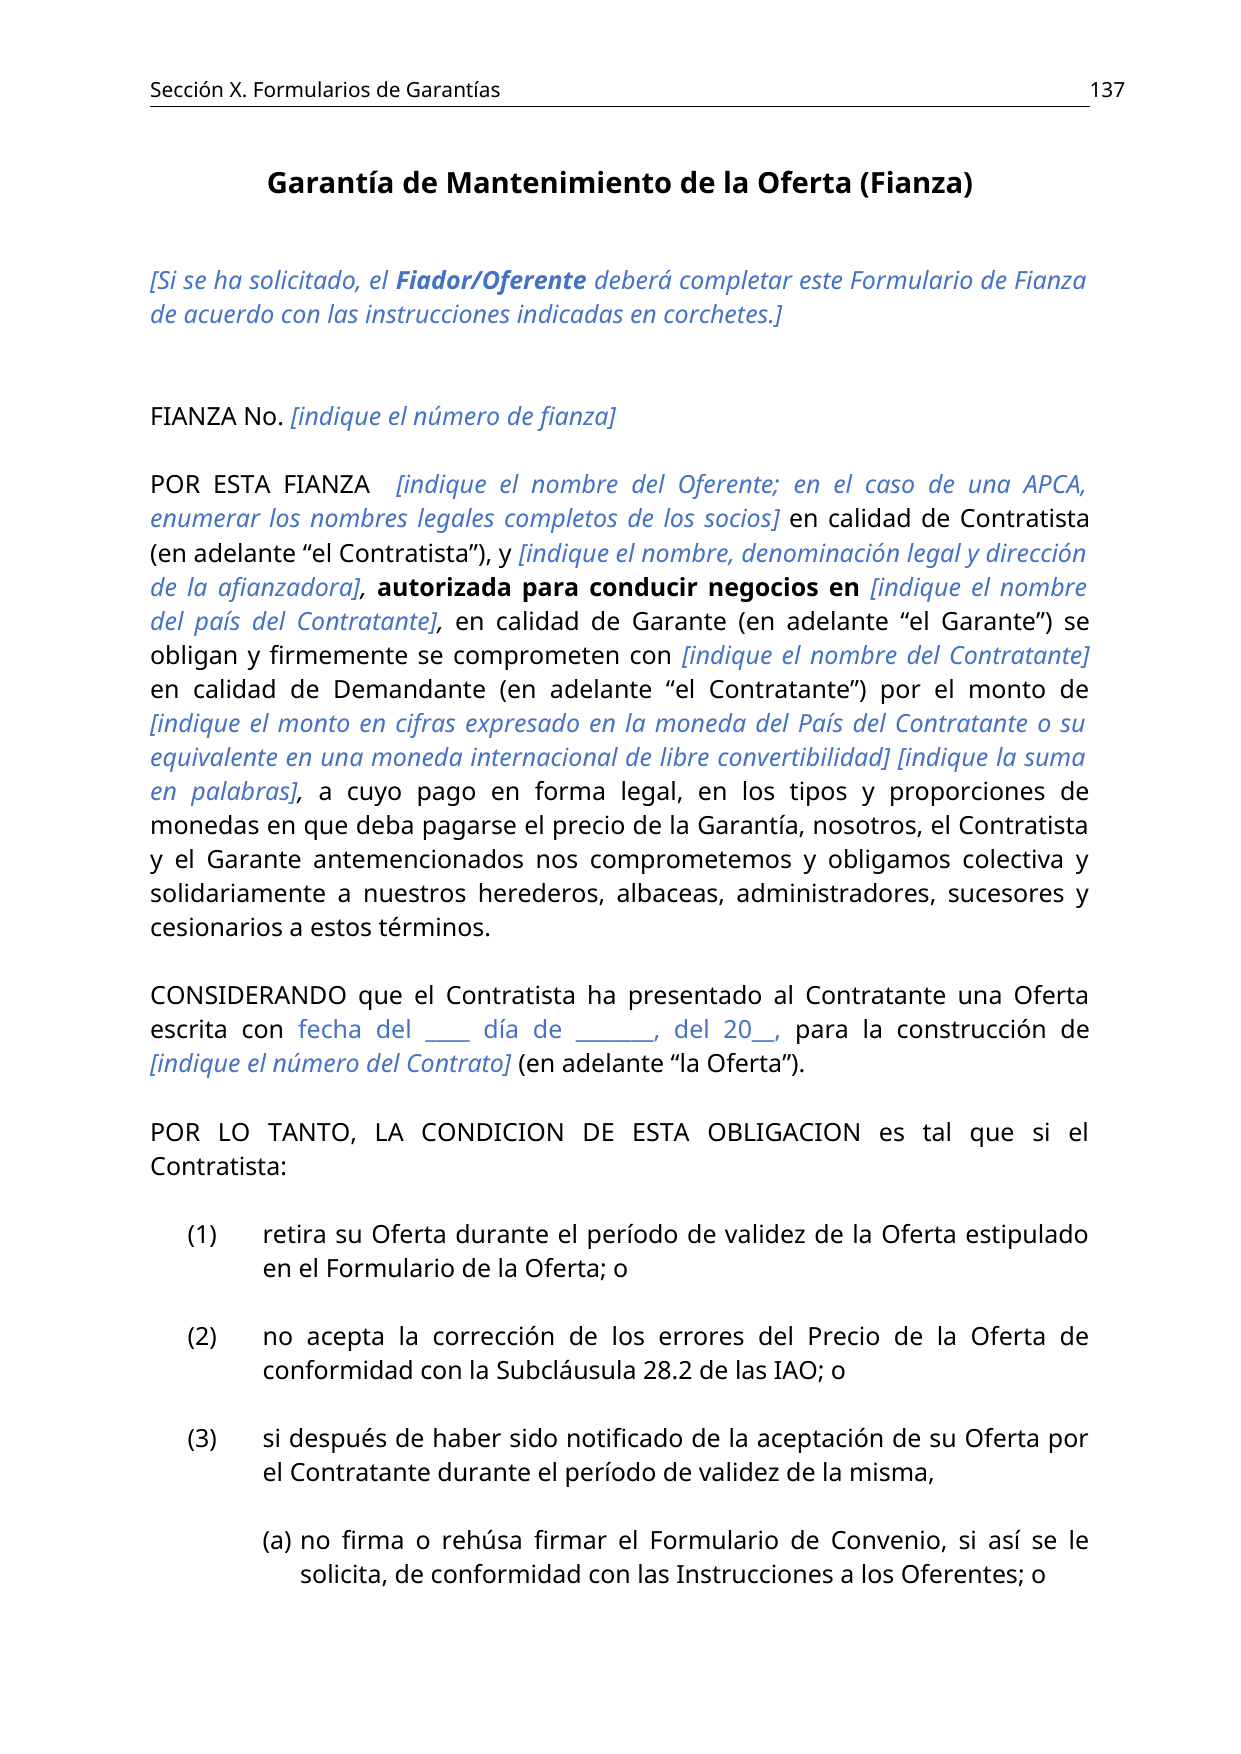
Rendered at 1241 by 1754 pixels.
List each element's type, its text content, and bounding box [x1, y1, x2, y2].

text Garantía de Mantenimiento de la Oferta (Fianza) [150, 162, 1090, 202]
text POR ESTA FIANZA [indique el nombre del Oferente; en el caso de una APCA, enumerar los nombres legales completos de los socios] en calidad de Contratista (en adelante “el Contratista”), y [indique el nombre, denominación legal y dirección de la afianzadora], autorizada para conducir negocios en [indique el nombre del país del Contratante], en calidad de Garante (en adelante “el Garante”) se obligan y firmemente se comprometen con [indique el nombre del Contratante] en calidad de Demandante (en adelante “el Contratante”) por el monto de [indique el monto en cifras expresado en la moneda del País del Contratante o su equivalente en una moneda internacional de libre convertibilidad] [indique la suma en palabras], a cuyo pago en forma legal, en los tipos y proporciones de monedas en que deba pagarse el precio de la Garantía, nosotros, el Contratista y el Garante antemencionados nos comprometemos y obligamos colectiva y solidariamente a nuestros herederos, albaceas, administradores, sucesores y cesionarios a estos términos. [150, 467, 1090, 944]
list no acepta la corrección de los errores del Precio de la Oferta de conformidad con la Subcláusula 28.2 de las IAO; o [187, 1319, 1090, 1387]
text [Si se ha solicitado, el Fiador/Oferente deberá completar este Formulario de Fianza de acuerdo con las instrucciones indicadas en corchetes.] [150, 263, 1090, 331]
text FIANZA No. [indique el número de fianza] [150, 399, 1090, 433]
text POR LO TANTO, LA CONDICION DE ESTA OBLIGACION es tal que si el Contratista: [150, 1114, 1090, 1182]
text (a) no firma o rehúsa firmar el Formulario de Convenio, si así se le solicita, de conformidad con las Instrucciones a los Oferentes; o [262, 1523, 1090, 1591]
text CONSIDERANDO que el Contratista ha presentado al Contratante una Oferta escrita con fecha del ____ día de _______, del 20__, para la construcción de [indique el número del Contrato] (en adelante “la Oferta”). [150, 978, 1090, 1080]
list retira su Oferta durante el período de validez de la Oferta estipulado en el Formulario de la Oferta; o [187, 1216, 1090, 1284]
list si después de haber sido notificado de la aceptación de su Oferta por el Contratante durante el período de validez de la misma, [187, 1421, 1090, 1489]
